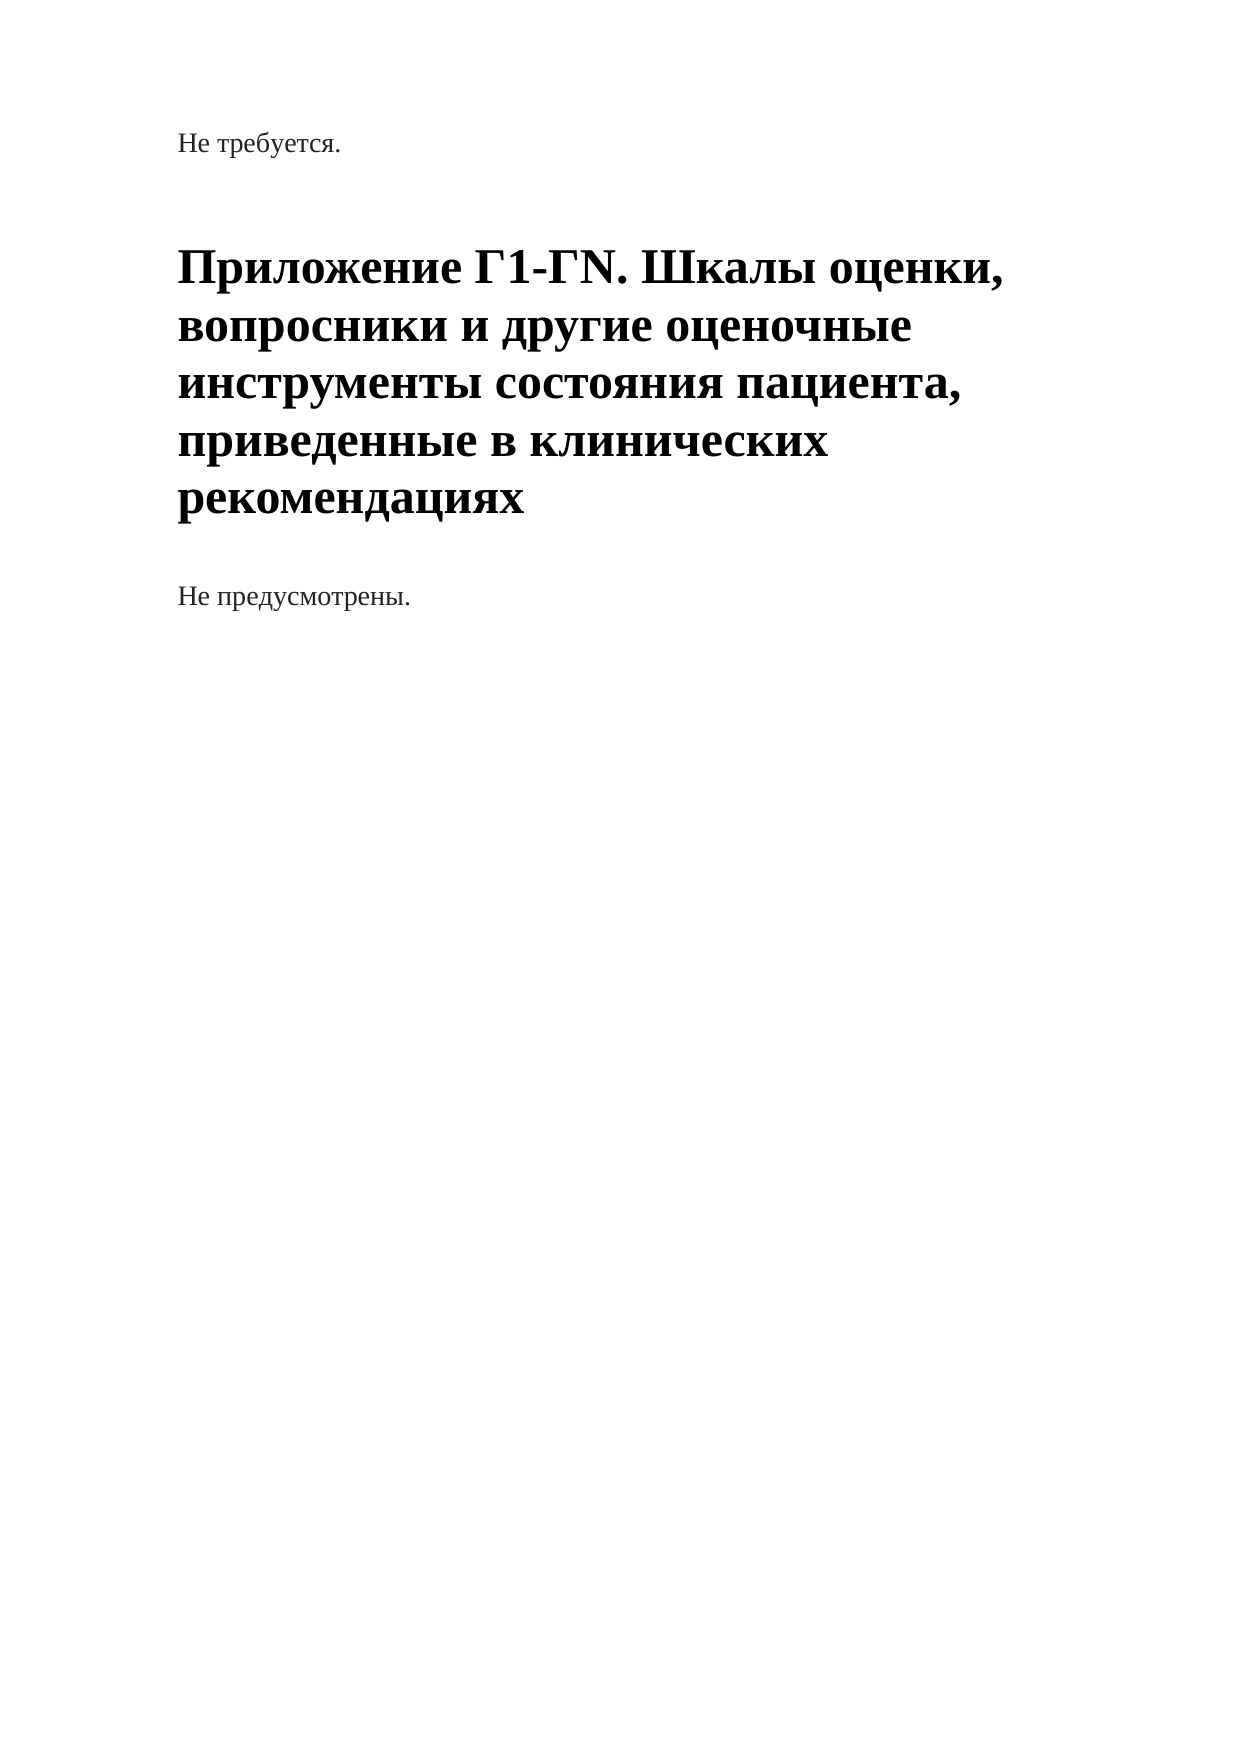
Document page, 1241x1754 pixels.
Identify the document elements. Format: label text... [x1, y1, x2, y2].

text Не предусмотрены. [177, 571, 1152, 612]
text Приложение Г1-ГN. Шкалы оценки, вопросники и другие оценочные инструменты состояния пациента, приведенные в клинических рекомендациях [177, 237, 1152, 524]
text Не требуется. [177, 118, 1152, 159]
